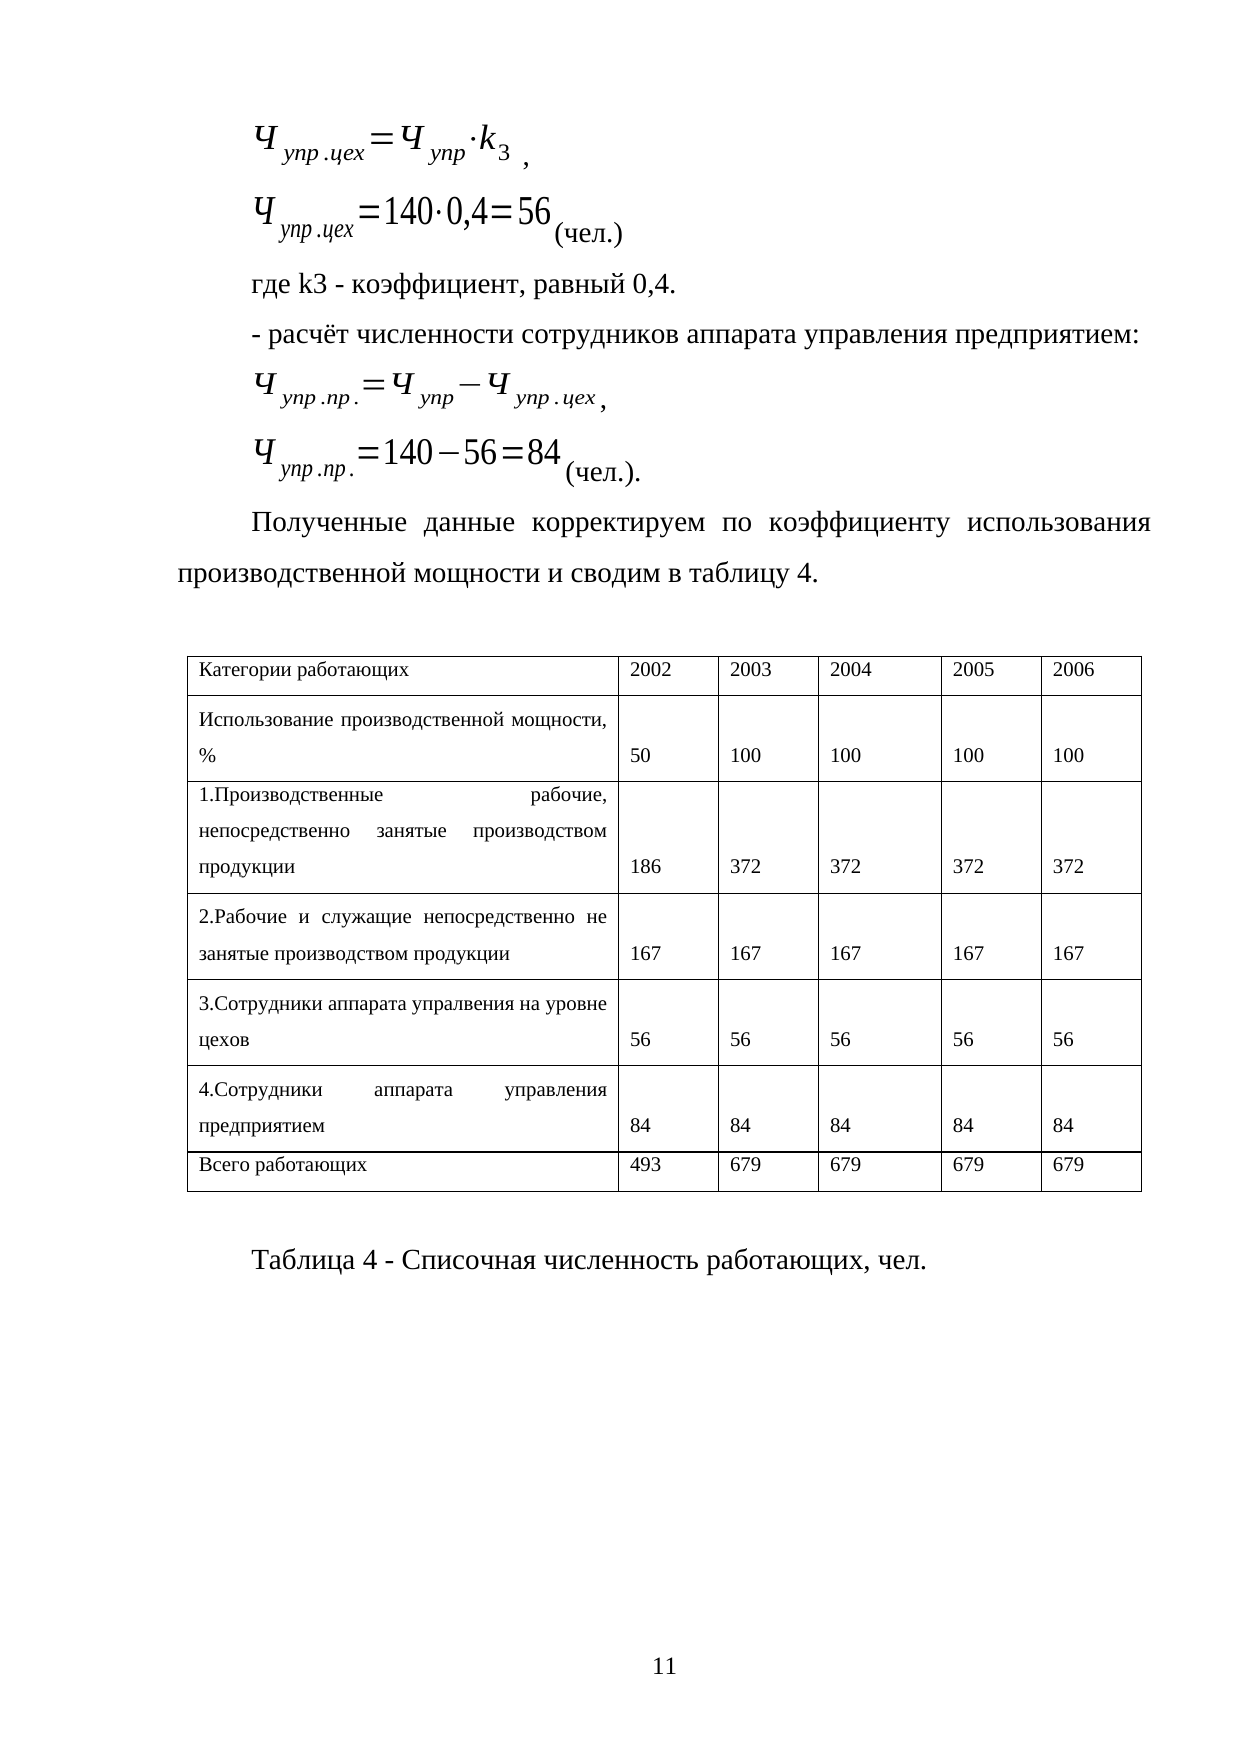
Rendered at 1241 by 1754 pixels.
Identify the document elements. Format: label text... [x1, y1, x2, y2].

table_header Категории работающих [188, 657, 618, 695]
text где k3 - коэффициент, равный 0,4. [177, 266, 1152, 299]
table_cell 2.Рабочие и служащие непосредственно не занятые производством продукции [188, 894, 618, 979]
table_header 2002 [619, 657, 718, 695]
table_cell 56 [1042, 980, 1141, 1065]
text - расчёт численности сотрудников аппарата управления предприятием: [177, 316, 1152, 349]
text , [177, 366, 1152, 415]
table_cell 167 [1042, 894, 1141, 979]
table_cell 167 [619, 894, 718, 979]
table_cell 493 [619, 1153, 718, 1191]
text , [177, 118, 1152, 171]
table_header 2004 [819, 657, 941, 695]
table_cell 167 [719, 894, 818, 979]
table_cell 56 [942, 980, 1041, 1065]
table_header 2006 [1042, 657, 1141, 695]
table_cell 84 [619, 1066, 718, 1151]
table_cell 84 [1042, 1066, 1141, 1151]
table_cell Всего работающих [188, 1153, 618, 1191]
table_cell 186 [619, 782, 718, 893]
text (чел.). [177, 432, 1152, 488]
table_cell 84 [942, 1066, 1041, 1151]
table_cell 372 [719, 782, 818, 893]
table_cell 56 [819, 980, 941, 1065]
text (чел.) [177, 188, 1152, 249]
table_cell 56 [719, 980, 818, 1065]
table_header 2003 [719, 657, 818, 695]
table_cell 679 [819, 1153, 941, 1191]
table_cell 100 [819, 696, 941, 781]
table_cell 84 [819, 1066, 941, 1151]
table_header 2005 [942, 657, 1041, 695]
table_cell 679 [719, 1153, 818, 1191]
table_cell 167 [942, 894, 1041, 979]
table_cell 372 [819, 782, 941, 893]
table_cell 4.Сотрудники аппарата управления предприятием [188, 1066, 618, 1151]
table_cell Использование производственной мощности, % [188, 696, 618, 781]
table_cell 372 [942, 782, 1041, 893]
table_cell 100 [942, 696, 1041, 781]
table_cell 167 [819, 894, 941, 979]
table_cell 56 [619, 980, 718, 1065]
table_cell 679 [942, 1153, 1041, 1191]
text Полученные данные корректируем по коэффициенту использования производственной мощности и сводим в таблицу 4. [177, 504, 1152, 588]
table_cell 50 [619, 696, 718, 781]
table_cell 372 [1042, 782, 1141, 893]
table_cell 100 [1042, 696, 1141, 781]
table_cell 1.Производственные рабочие, непосредственно занятые производством продукции [188, 782, 618, 893]
text Таблица 4 - Списочная численность работающих, чел. [177, 1242, 1152, 1276]
table_cell 3.Сотрудники аппарата упралвения на уровне цехов [188, 980, 618, 1065]
table_cell 100 [719, 696, 818, 781]
table_cell 84 [719, 1066, 818, 1151]
table_cell 679 [1042, 1153, 1141, 1191]
